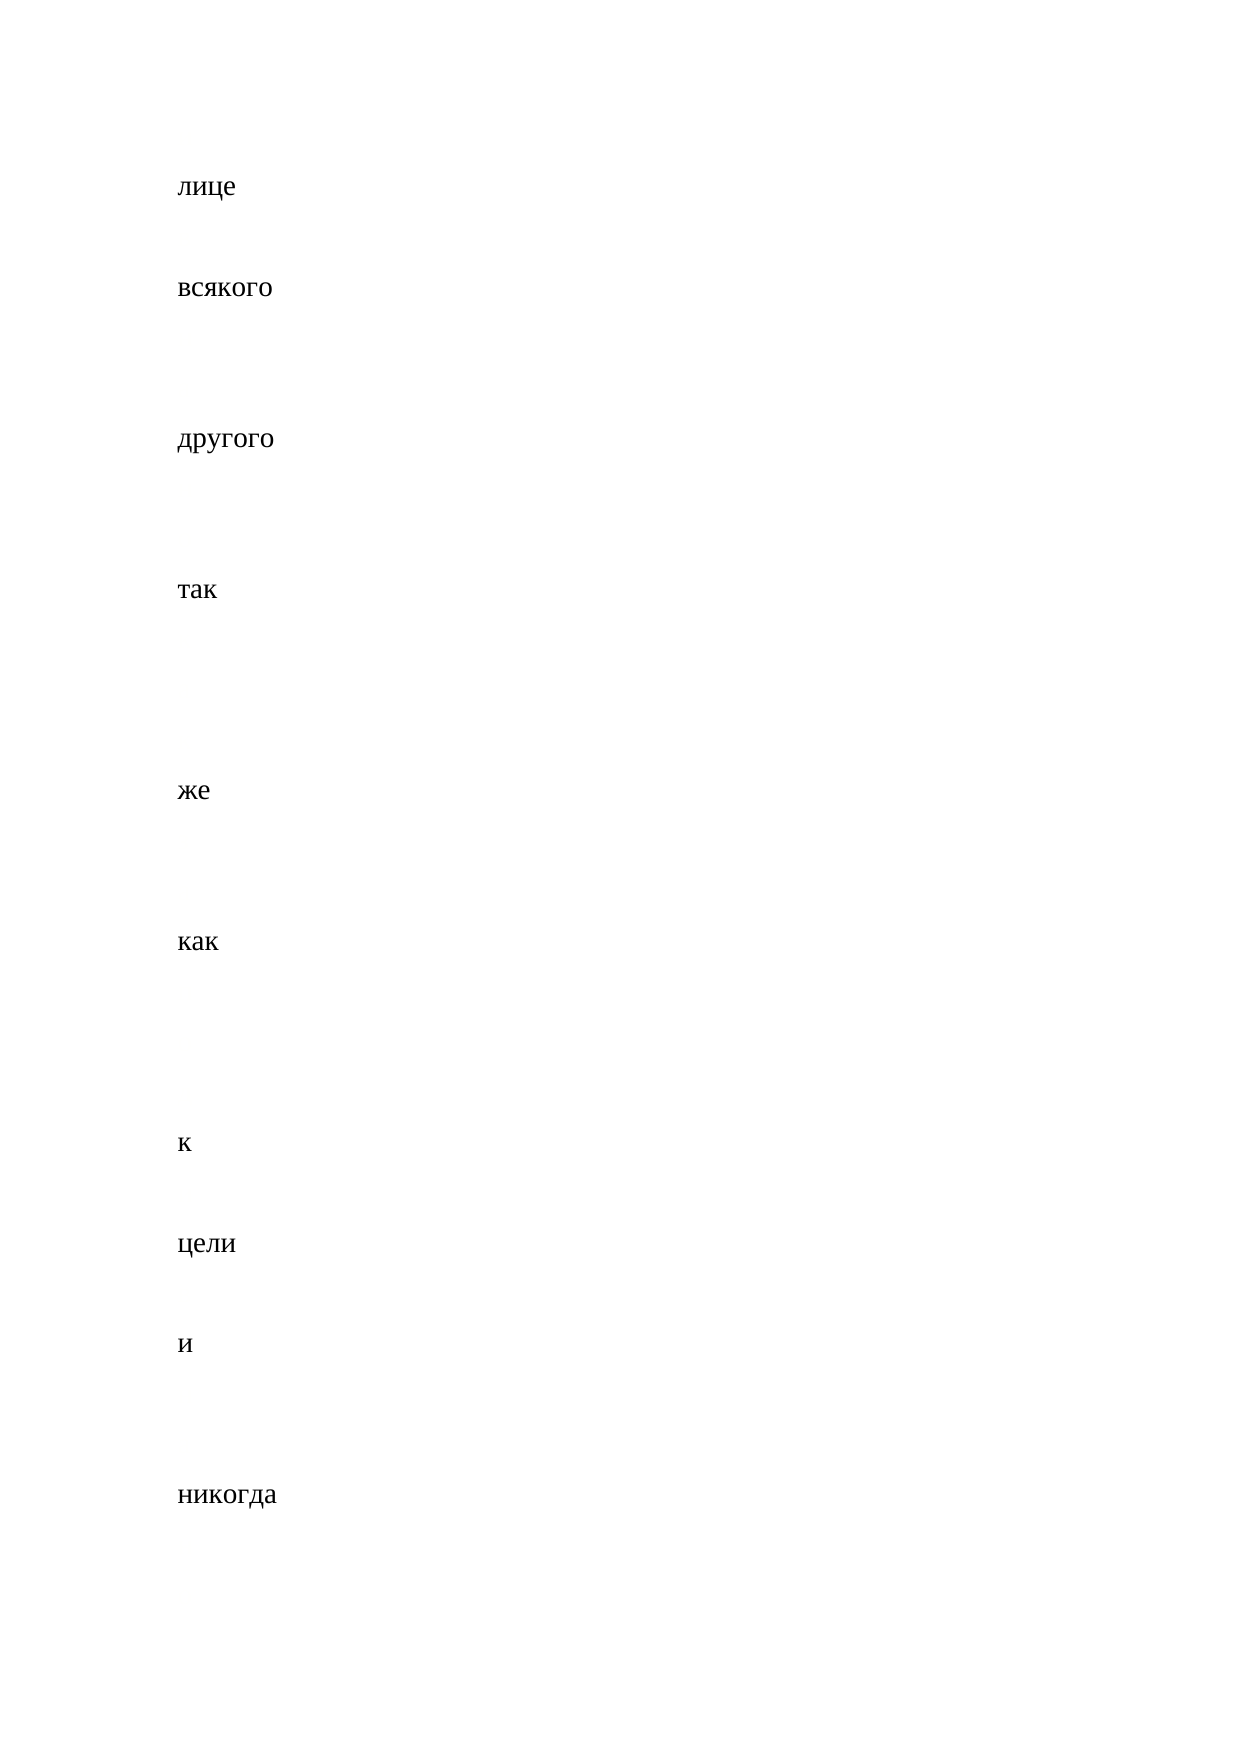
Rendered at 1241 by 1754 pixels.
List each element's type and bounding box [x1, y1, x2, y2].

text [177, 118, 1152, 1611]
